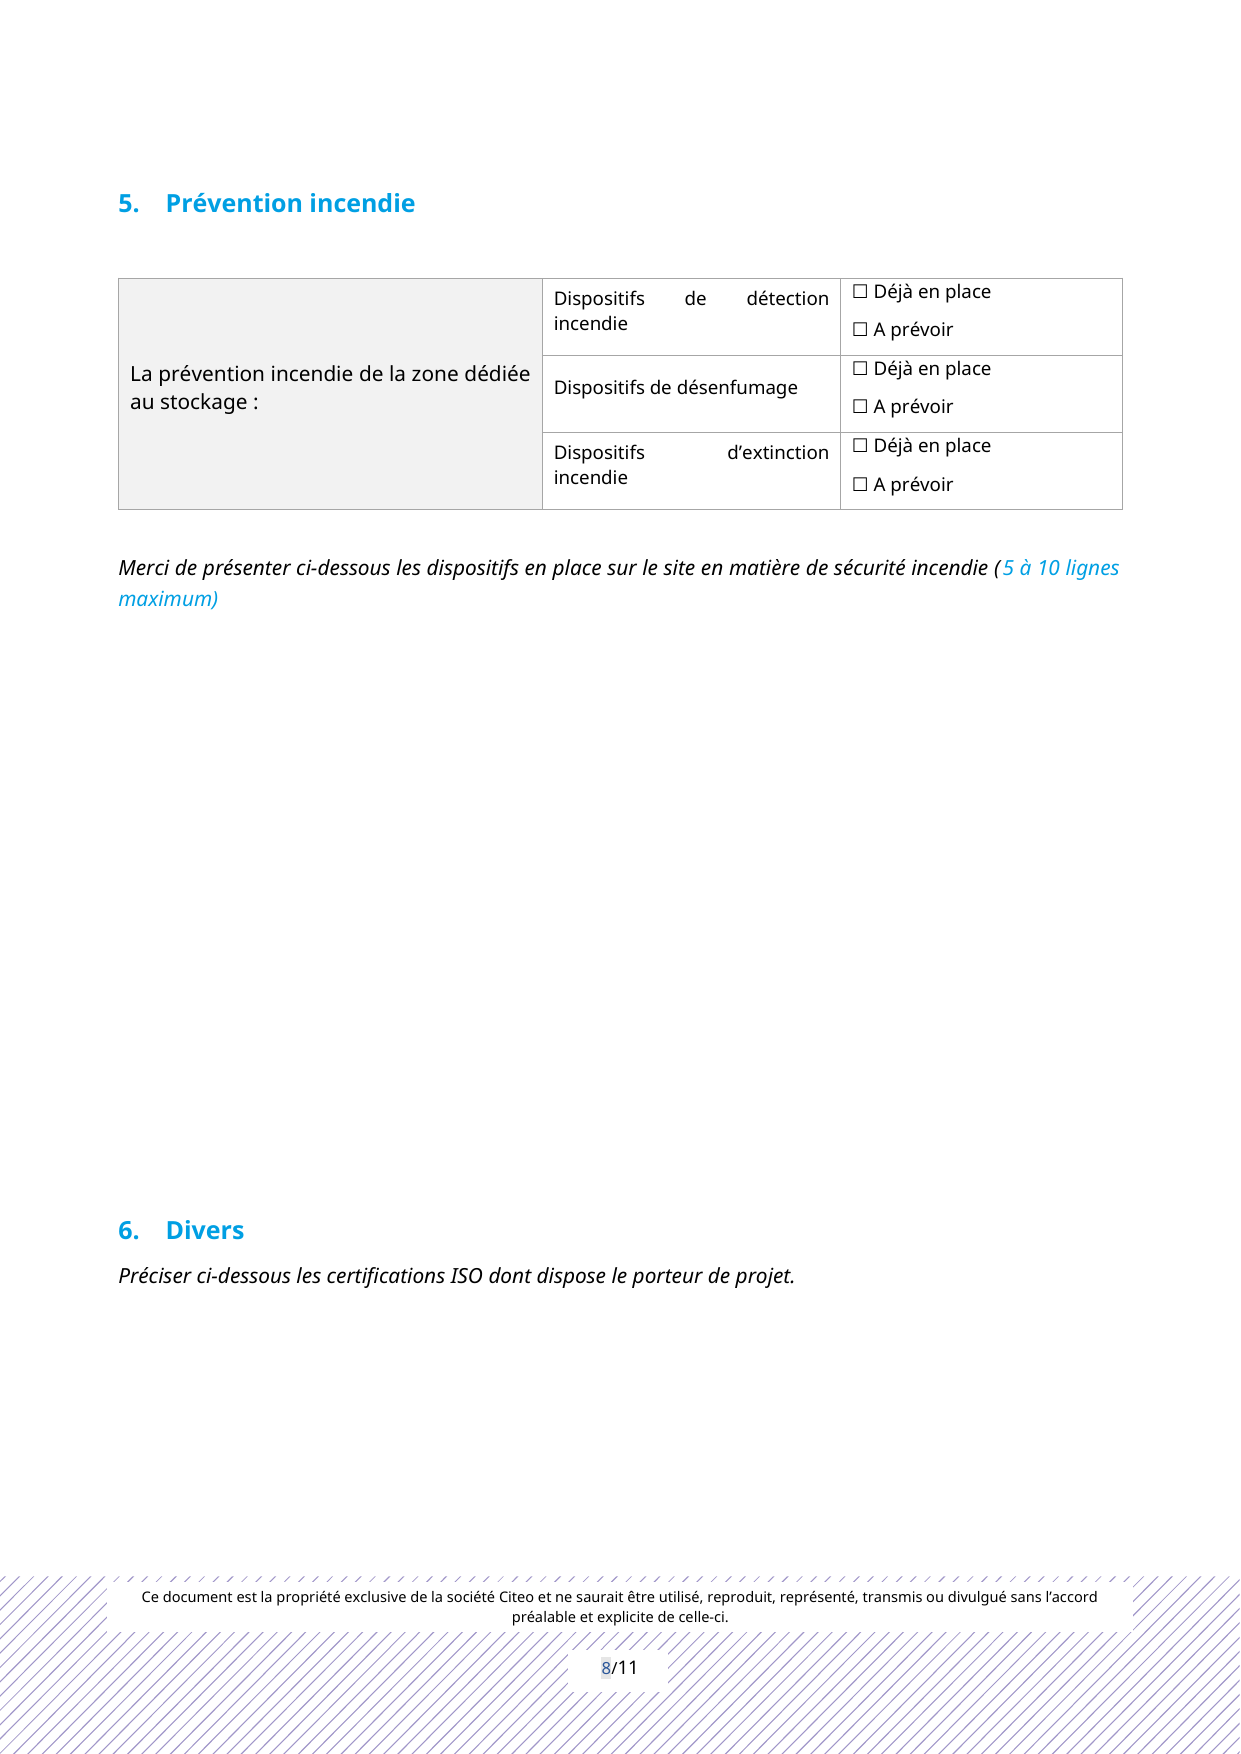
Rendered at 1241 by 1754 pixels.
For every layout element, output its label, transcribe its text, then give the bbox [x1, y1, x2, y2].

subtitle Divers [118, 1212, 1122, 1246]
text Préciser ci-dessous les certifications ISO dont dispose le porteur de projet. [118, 1262, 1122, 1290]
table_cell ☐ Déjà en place ☐ A prévoir [841, 433, 1122, 509]
table_header ☐ Déjà en place ☐ A prévoir [841, 279, 1122, 355]
text Merci de présenter ci-dessous les dispositifs en place sur le site en matière de sécurité incendie (5 à 10 lignes maximum) [118, 553, 1122, 612]
table_header La prévention incendie de la zone dédiée au stockage : [119, 279, 542, 509]
subtitle Prévention incendie [118, 185, 1122, 219]
table_header Dispositifs de détection incendie [543, 279, 840, 355]
table_cell Dispositifs de désenfumage [543, 356, 840, 432]
table_cell Dispositifs d’extinction incendie [543, 433, 840, 509]
table_cell ☐ Déjà en place ☐ A prévoir [841, 356, 1122, 432]
